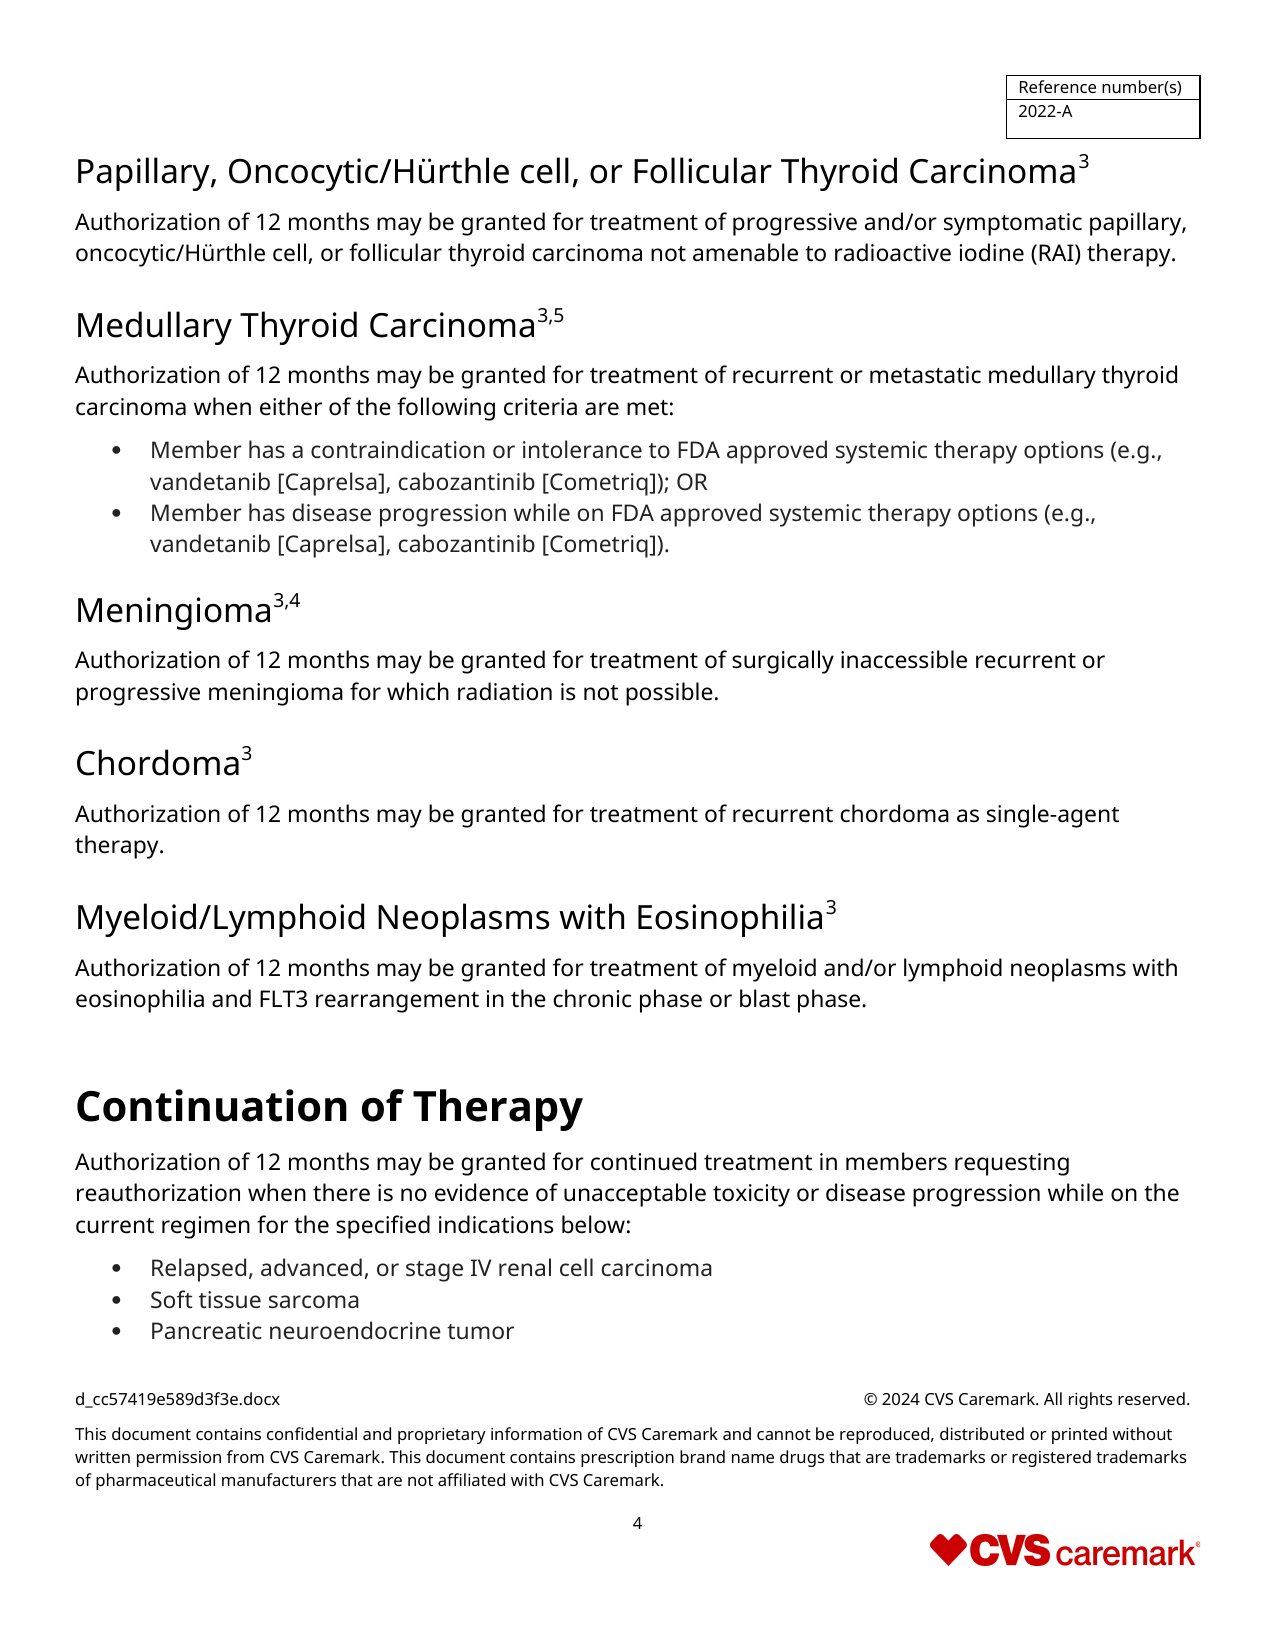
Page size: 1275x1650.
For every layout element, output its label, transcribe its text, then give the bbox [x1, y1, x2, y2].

list Member has a contraindication or intolerance to FDA approved systemic therapy options (e.g., vandetanib [Caprelsa], cabozantinib [Cometriq]); OR [112, 434, 1200, 497]
picture [930, 1534, 1200, 1566]
subtitle Medullary Thyroid Carcinoma3,5 [75, 301, 1200, 347]
list Relapsed, advanced, or stage IV renal cell carcinoma [112, 1252, 1161, 1284]
subtitle Chordoma3 [75, 740, 1200, 786]
text Authorization of 12 months may be granted for treatment of progressive and/or symptomatic papillary, oncocytic/Hürthle cell, or follicular thyroid carcinoma not amenable to radioactive iodine (RAI) therapy. [75, 206, 1200, 268]
text Authorization of 12 months may be granted for treatment of myeloid and/or lymphoid neoplasms with eosinophilia and FLT3 rearrangement in the chronic phase or blast phase. [75, 952, 1200, 1014]
subtitle Meningioma3,4 [75, 586, 1200, 632]
text Authorization of 12 months may be granted for treatment of recurrent or metastatic medullary thyroid carcinoma when either of the following criteria are met: [75, 359, 1200, 422]
list Member has disease progression while on FDA approved systemic therapy options (e.g., vandetanib [Caprelsa], cabozantinib [Cometriq]). [112, 497, 1200, 559]
list Pancreatic neuroendocrine tumor [112, 1315, 1161, 1346]
subtitle Myeloid/Lymphoid Neoplasms with Eosinophilia3 [75, 894, 1200, 939]
subtitle Continuation of Therapy [75, 1077, 1200, 1134]
subtitle Papillary, Oncocytic/Hürthle cell, or Follicular Thyroid Carcinoma3 [75, 148, 1200, 193]
list Soft tissue sarcoma [112, 1284, 1161, 1315]
text Authorization of 12 months may be granted for treatment of surgically inaccessible recurrent or progressive meningioma for which radiation is not possible. [75, 644, 1200, 707]
text Authorization of 12 months may be granted for continued treatment in members requesting reauthorization when there is no evidence of unacceptable toxicity or disease progression while on the current regimen for the specified indications below: [75, 1146, 1200, 1240]
text Authorization of 12 months may be granted for treatment of recurrent chordoma as single-agent therapy. [75, 798, 1200, 861]
